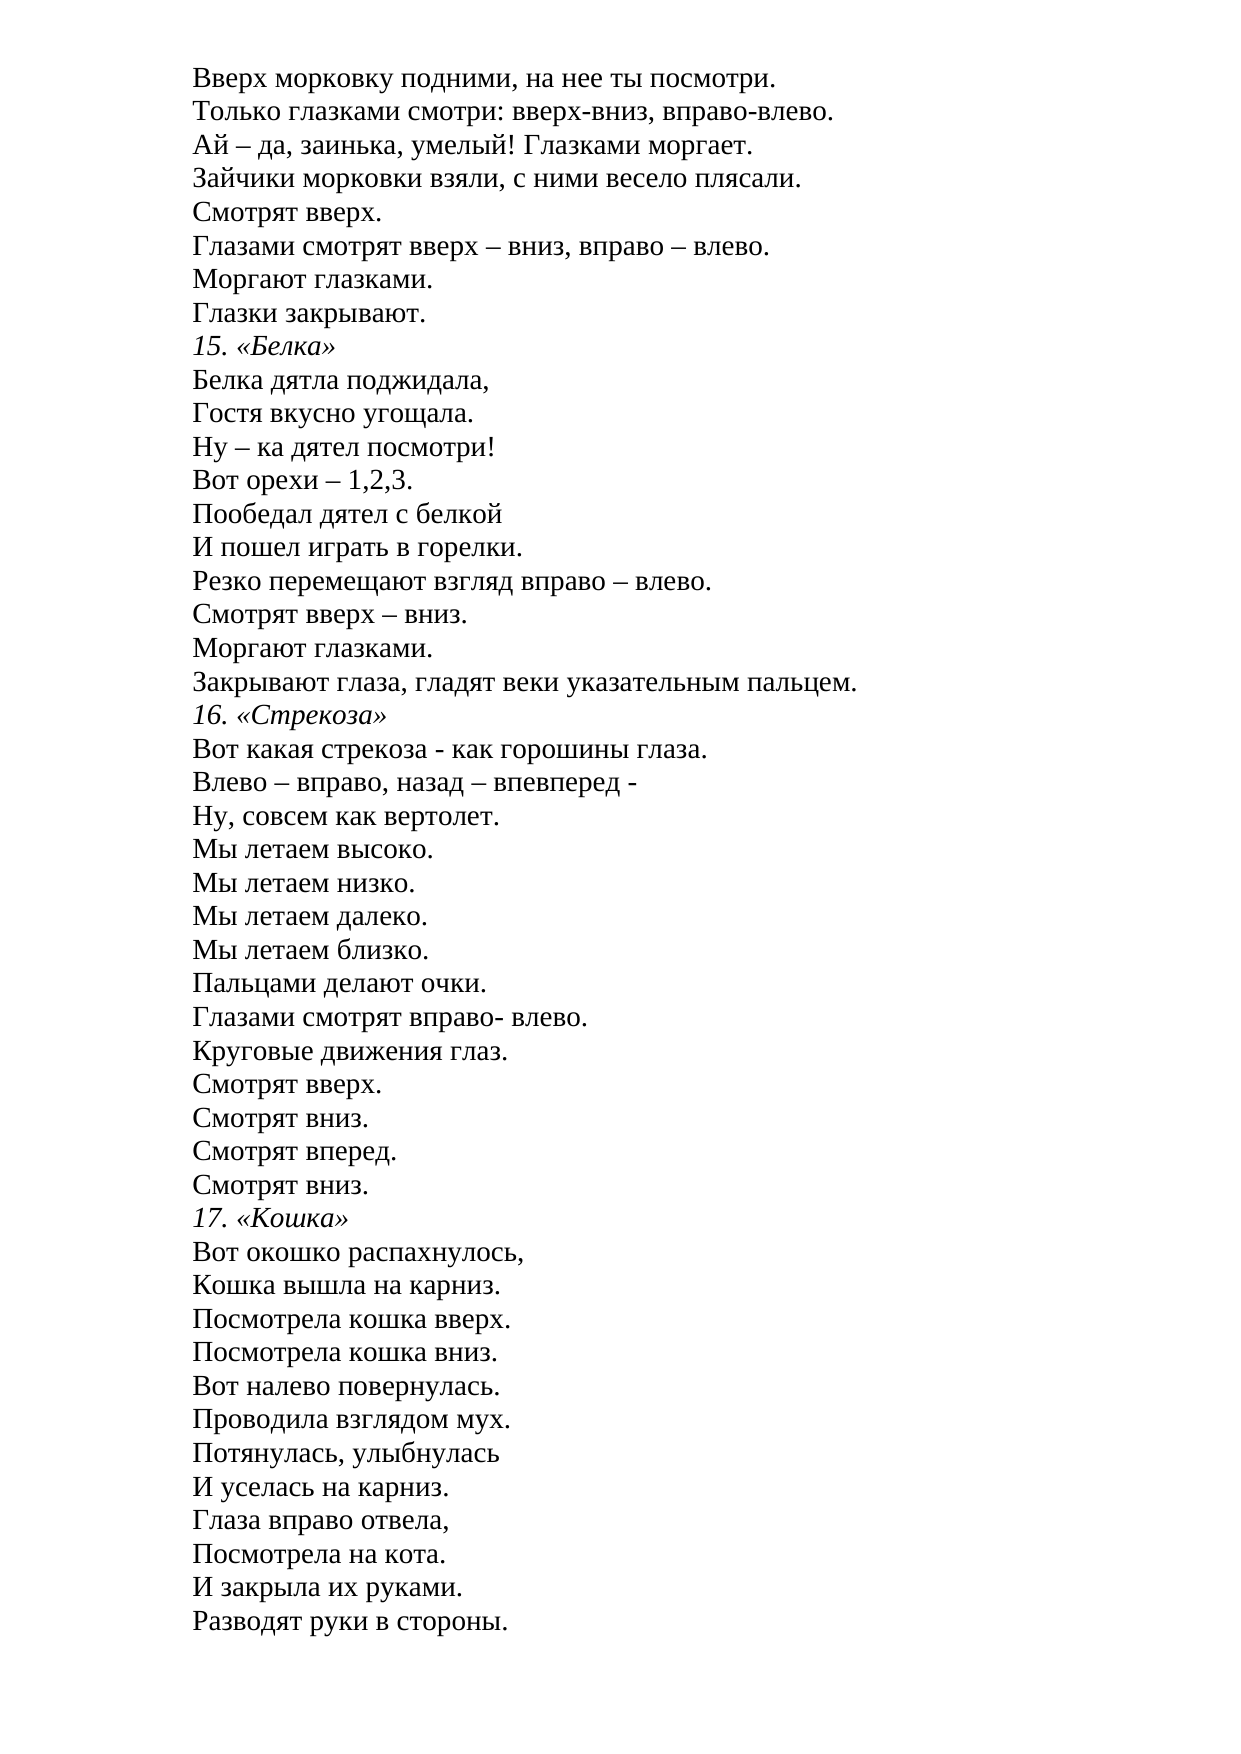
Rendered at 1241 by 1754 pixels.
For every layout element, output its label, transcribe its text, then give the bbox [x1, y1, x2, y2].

text Ай – да, заинька, умелый! Глазками моргает. [118, 127, 1122, 161]
text Смотрят вперед. [118, 1133, 1122, 1167]
text Потянулась, улыбнулась [118, 1435, 1122, 1469]
text Посмотрела кошка вверх. [118, 1301, 1122, 1334]
text Только глазками смотри: вверх-вниз, вправо-влево. [118, 93, 1122, 127]
text Влево – вправо, назад – впевперед - [118, 764, 1122, 798]
text И уселась на карниз. [118, 1469, 1122, 1502]
text 16. «Стрекоза» [118, 697, 1122, 731]
text Закрывают глаза, гладят веки указательным пальцем. [118, 664, 1122, 697]
text Смотрят вверх. [118, 194, 1122, 228]
text Разводят руки в стороны. [118, 1603, 1122, 1636]
text Белка дятла поджидала, [118, 362, 1122, 395]
text Глазами смотрят вверх – вниз, вправо – влево. [118, 228, 1122, 261]
text Смотрят вверх. [118, 1066, 1122, 1100]
text Пальцами делают очки. [118, 966, 1122, 999]
text Мы летаем высоко. [118, 831, 1122, 865]
text И закрыла их руками. [118, 1569, 1122, 1603]
text Моргают глазками. [118, 261, 1122, 295]
text Вот орехи – 1,2,3. [118, 462, 1122, 496]
text Моргают глазками. [118, 630, 1122, 664]
text Вот налево повернулась. [118, 1368, 1122, 1402]
text Смотрят вверх – вниз. [118, 597, 1122, 630]
text Мы летаем низко. [118, 865, 1122, 898]
text Ну, совсем как вертолет. [118, 798, 1122, 831]
text Посмотрела на кота. [118, 1536, 1122, 1569]
text Глазами смотрят вправо- влево. [118, 999, 1122, 1033]
text Смотрят вниз. [118, 1167, 1122, 1200]
text 17. «Кошка» [118, 1200, 1122, 1234]
text Глазки закрывают. [118, 295, 1122, 328]
text Посмотрела кошка вниз. [118, 1334, 1122, 1368]
text Проводила взглядом мух. [118, 1402, 1122, 1435]
text И пошел играть в горелки. [118, 529, 1122, 563]
text Зайчики морковки взяли, с ними весело плясали. [118, 161, 1122, 194]
text Смотрят вниз. [118, 1100, 1122, 1133]
text Ну – ка дятел посмотри! [118, 429, 1122, 462]
text Мы летаем близко. [118, 932, 1122, 966]
text Вот какая стрекоза - как горошины глаза. [118, 731, 1122, 764]
text Гостя вкусно угощала. [118, 395, 1122, 429]
text Вверх морковку подними, на нее ты посмотри. [118, 60, 1122, 93]
text Круговые движения глаз. [118, 1033, 1122, 1066]
text Резко перемещают взгляд вправо – влево. [118, 563, 1122, 597]
text Кошка вышла на карниз. [118, 1267, 1122, 1301]
text Вот окошко распахнулось, [118, 1234, 1122, 1267]
text Пообедал дятел с белкой [118, 496, 1122, 529]
text 15. «Белка» [118, 328, 1122, 362]
text Мы летаем далеко. [118, 898, 1122, 932]
text Глаза вправо отвела, [118, 1502, 1122, 1536]
